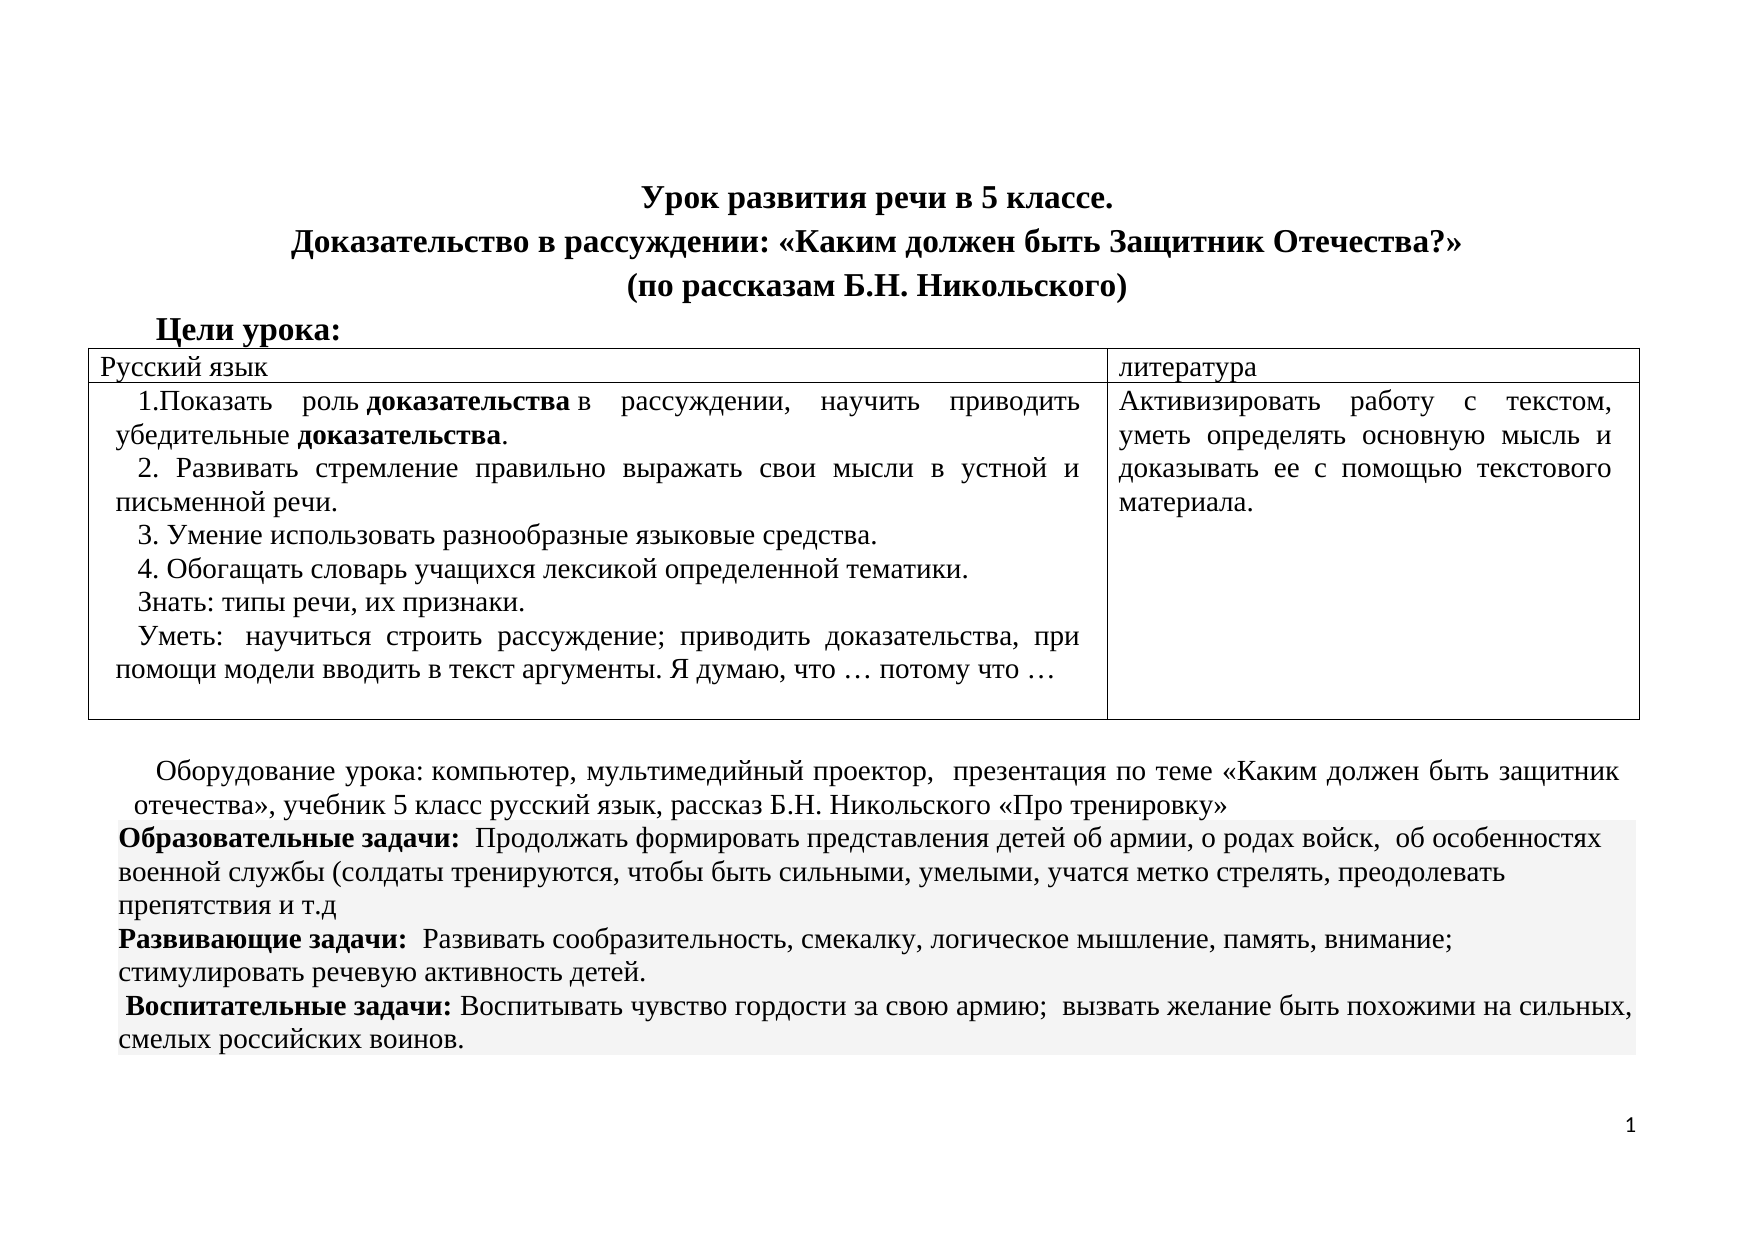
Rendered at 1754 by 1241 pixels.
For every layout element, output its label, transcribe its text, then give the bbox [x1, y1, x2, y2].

text Доказательство в рассуждении: «Каким должен быть Защитник Отечества?» [118, 221, 1636, 259]
text Образовательные задачи: Продолжать формировать представления детей об армии, о родах войск, об особенностях военной службы (солдаты тренируются, чтобы быть сильными, умелыми, учатся метко стрелять, преодолевать препятствия и т.д [118, 820, 1636, 921]
text Оборудование урока: компьютер, мультимедийный проектор, презентация по теме «Каким должен быть защитник отечества», учебник 5 класс русский язык, рассказ Б.Н. Никольского «Про тренировку» [134, 753, 1620, 820]
text Урок развития речи в 5 классе. [118, 177, 1636, 216]
table_header Русский язык [89, 349, 1107, 382]
table_cell Активизировать работу с текстом, уметь определять основную мысль и доказывать ее с помощью текстового материала. [1108, 383, 1639, 719]
table_header литература [1108, 349, 1639, 382]
text (по рассказам Б.Н. Никольского) [118, 265, 1636, 304]
table_cell 1.Показать роль доказательства в рассуждении, научить приводить убедительные доказательства. 2. Развивать стремление правильно выражать свои мысли в устной и письменной речи. 3. Умение использовать разнообразные языковые средства. 4. Обогащать словарь учащихся лексикой определенной тематики. Знать: типы речи, их признаки. Уметь: научиться строить рассуждение; приводить доказательства, при помощи модели вводить в текст аргументы. Я думаю, что … потому что … [89, 383, 1107, 719]
text Развивающие задачи: Развивать сообразительность, смекалку, логическое мышление, память, внимание; стимулировать речевую активность детей. [118, 921, 1636, 988]
text Воспитательные задачи: Воспитывать чувство гордости за свою армию; вызвать желание быть похожими на сильных, смелых российских воинов. [118, 988, 1636, 1055]
text Цели урока: [134, 309, 1620, 348]
